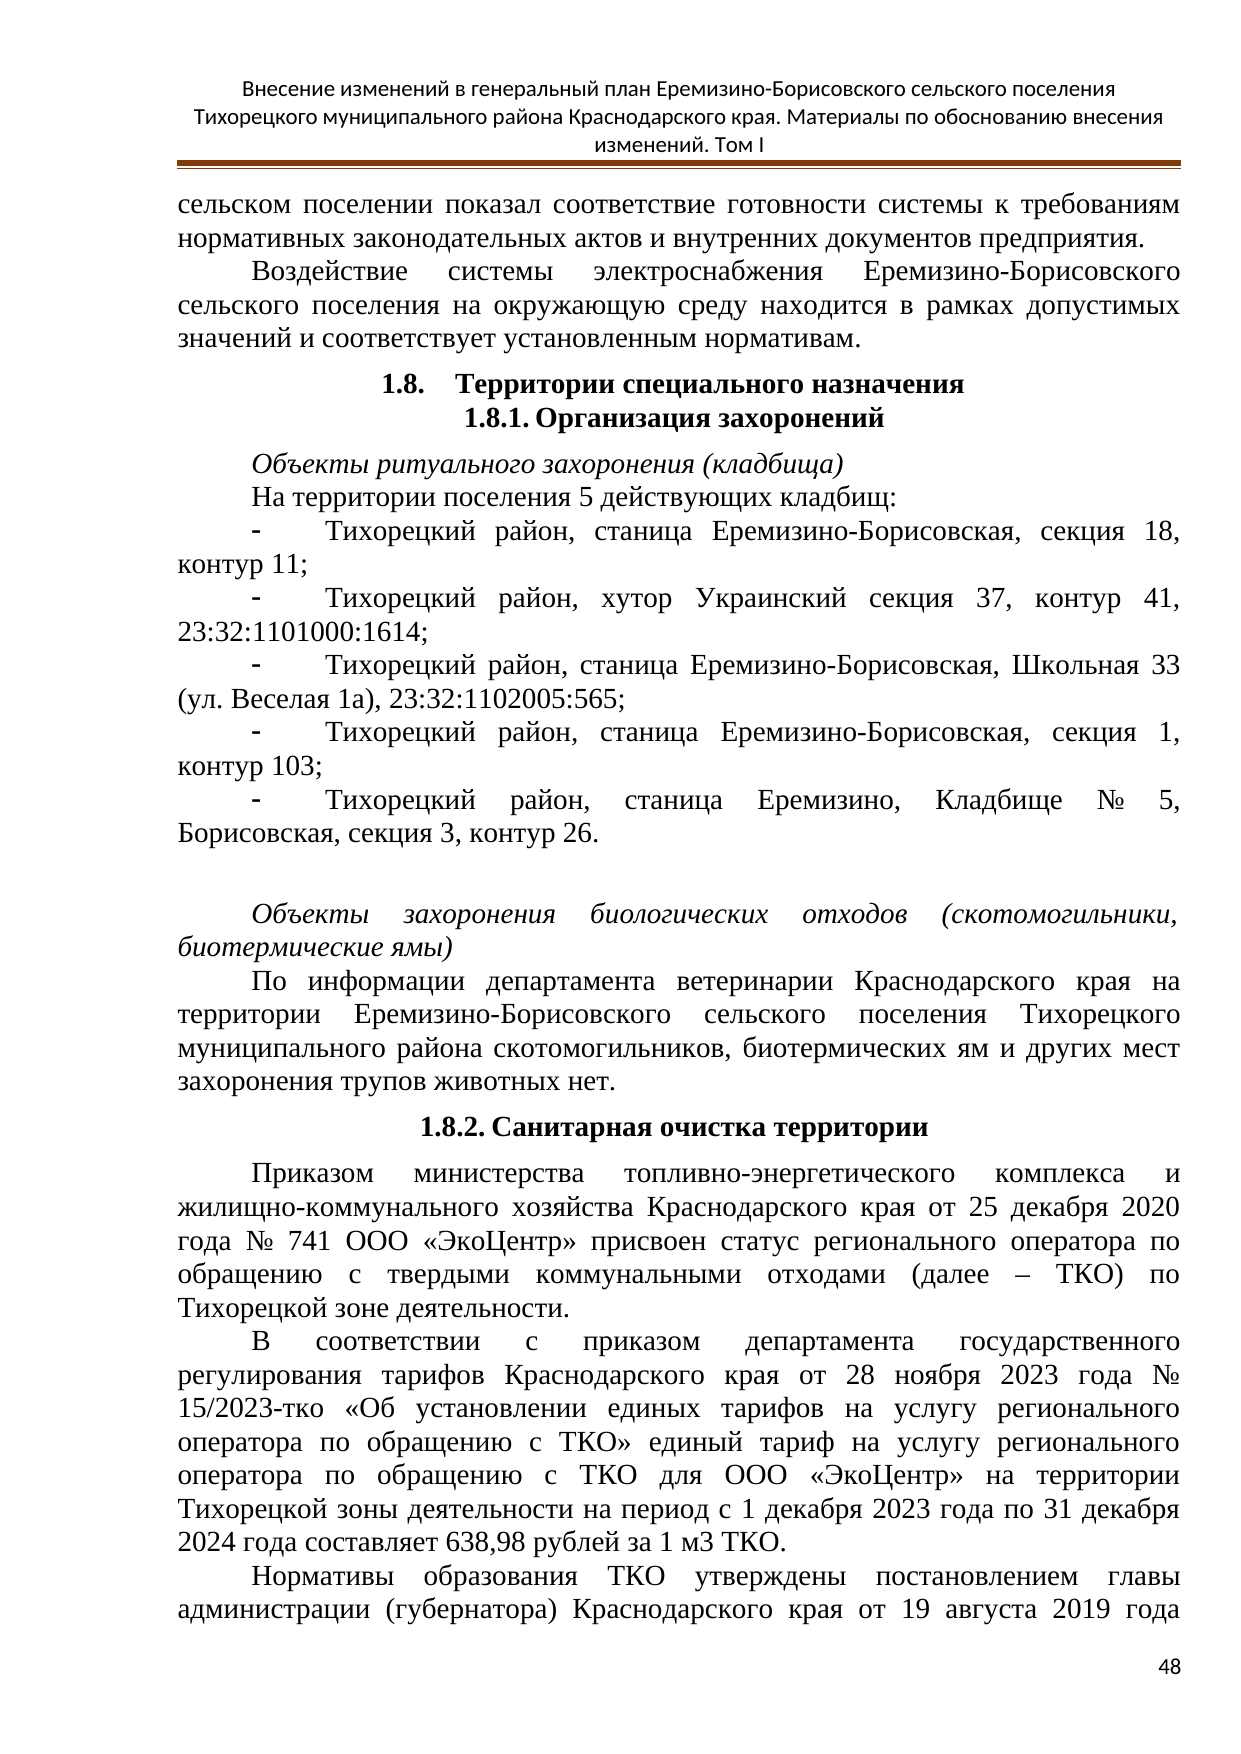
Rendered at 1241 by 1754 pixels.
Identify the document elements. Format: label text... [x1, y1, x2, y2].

text Приказом министерства топливно-энергетического комплекса и жилищно-коммунального хозяйства Краснодарского края от 25 декабря 2020 года № 741 ООО «ЭкоЦентр» присвоен статус регионального оператора по обращению с твердыми коммунальными отходами (далее – ТКО) по Тихорецкой зоне деятельности. [177, 1156, 1181, 1323]
text По информации департамента ветеринарии Краснодарского края на территории Еремизино-Борисовского сельского поселения Тихорецкого муниципального района скотомогильников, биотермических ям и других мест захоронения трупов животных нет. [177, 963, 1181, 1097]
list Организация захоронений [177, 400, 1169, 433]
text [177, 186, 1181, 253]
list Санитарная очистка территории [177, 1109, 1169, 1143]
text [177, 1558, 1181, 1625]
list Территории специального назначения [177, 366, 1169, 400]
text На территории поселения 5 действующих кладбищ: [177, 479, 1181, 513]
list Тихорецкий район, станица Еремизино-Борисовская, Школьная 33 (ул. Веселая 1а), 23:32:1102005:565; [177, 647, 1181, 714]
list Тихорецкий район, станица Еремизино-Борисовская, секция 18, контур 11; [177, 513, 1181, 580]
text В соответствии с приказом департамента государственного регулирования тарифов Краснодарского края от 28 ноября 2023 года № 15/2023-тко «Об установлении единых тарифов на услугу регионального оператора по обращению с ТКО» единый тариф на услугу регионального оператора по обращению с ТКО для ООО «ЭкоЦентр» на территории Тихорецкой зоны деятельности на период с 1 декабря 2023 года по 31 декабря 2024 года составляет 638,98 рублей за 1 м3 ТКО. [177, 1323, 1181, 1558]
text Объекты ритуального захоронения (кладбища) [177, 446, 1181, 479]
text Объекты захоронения биологических отходов (скотомогильники, биотермические ямы) [177, 896, 1181, 963]
text Воздействие системы электроснабжения Еремизино-Борисовского сельского поселения на окружающую среду находится в рамках допустимых значений и соответствует установленным нормативам. [177, 253, 1181, 354]
list Тихорецкий район, станица Еремизино-Борисовская, секция 1, контур 103; [177, 714, 1181, 782]
list Тихорецкий район, хутор Украинский секция 37, контур 41, 23:32:1101000:1614; [177, 580, 1181, 647]
list Тихорецкий район, станица Еремизино, Кладбище № 5, Борисовская, секция 3, контур 26. [177, 782, 1181, 849]
